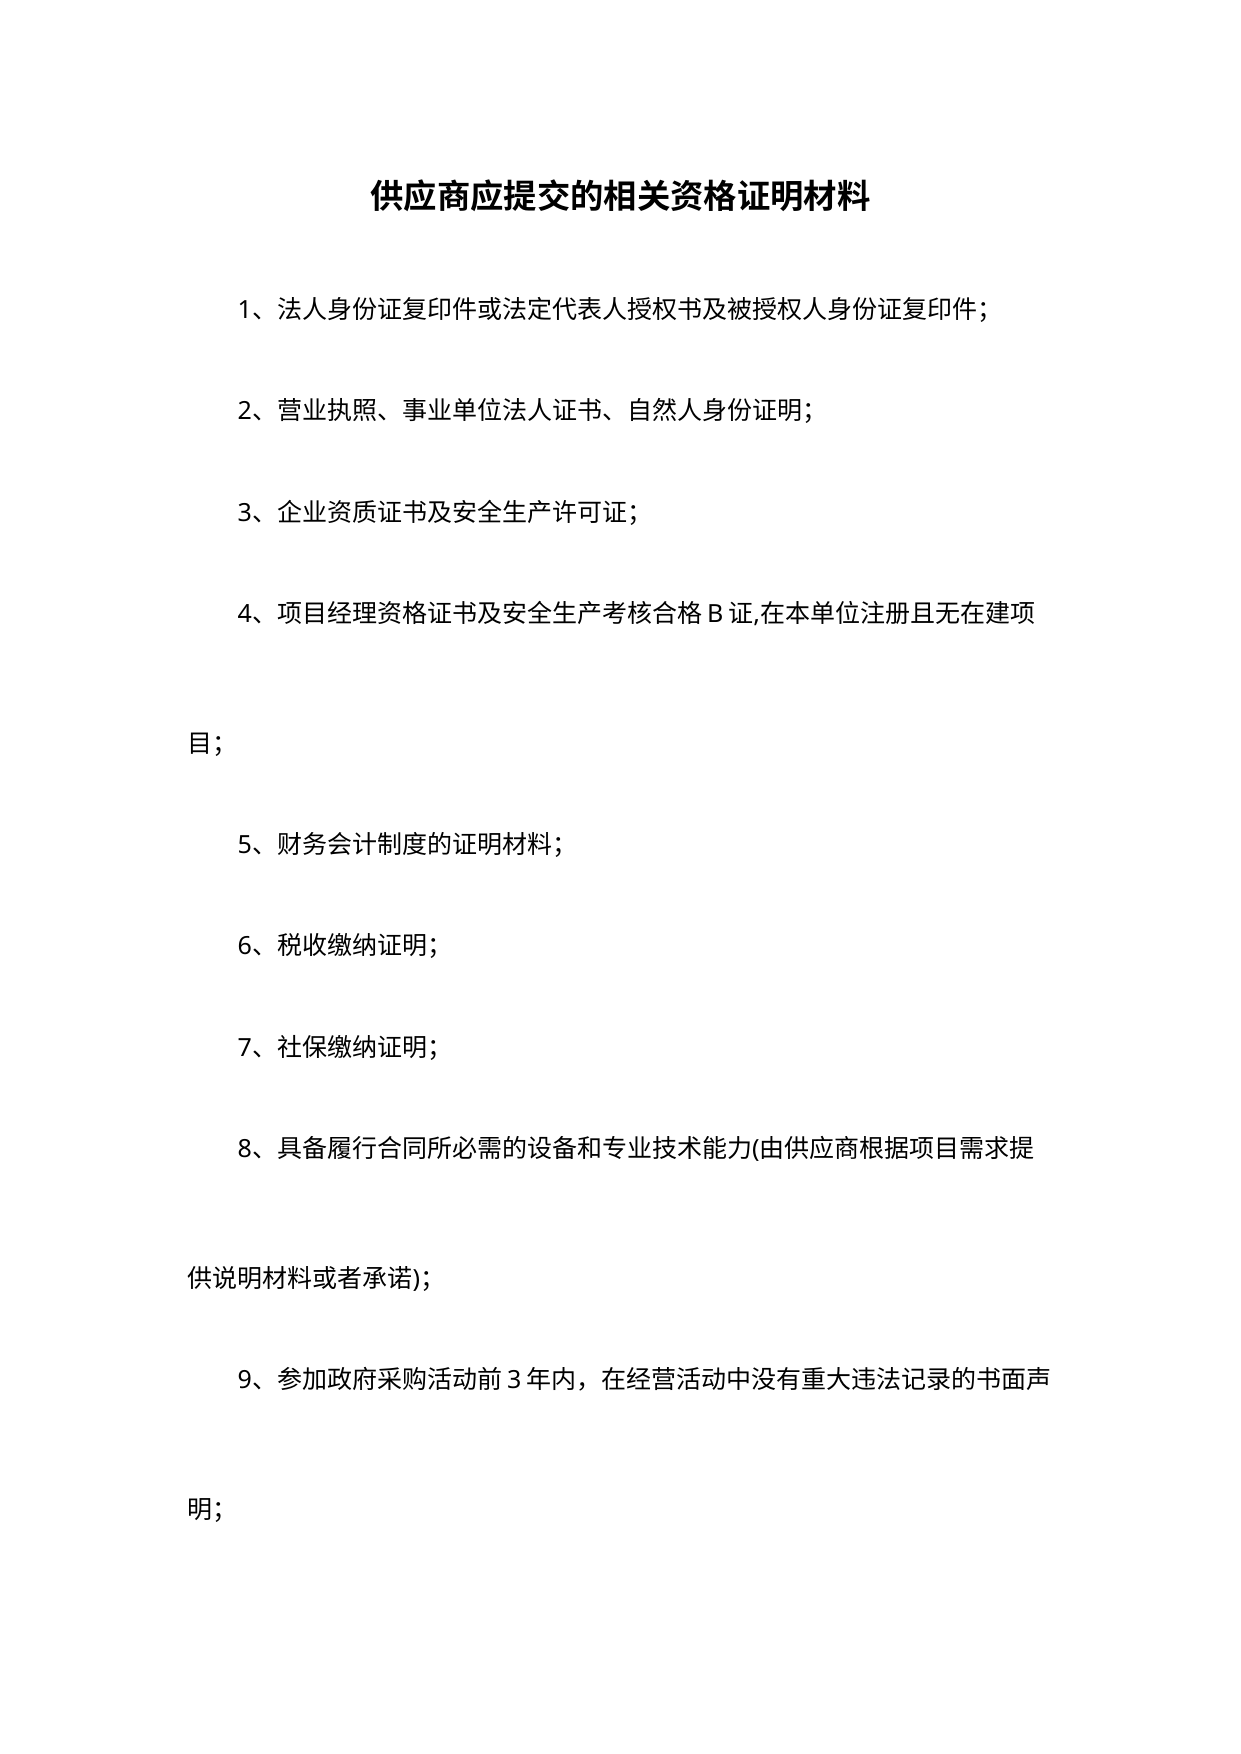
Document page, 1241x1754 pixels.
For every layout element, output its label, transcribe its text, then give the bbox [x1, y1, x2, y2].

list 财务会计制度的证明材料； [187, 810, 1053, 875]
list 营业执照、事业单位法人证书、自然人身份证明； [187, 376, 1053, 441]
list 项目经理资格证书及安全生产考核合格B证,在本单位注册且无在建项目； [187, 579, 1053, 774]
list 税收缴纳证明； [187, 911, 1053, 976]
list 具备履行合同所必需的设备和专业技术能力(由供应商根据项目需求提供说明材料或者承诺)； [187, 1114, 1053, 1309]
text 供应商应提交的相关资格证明材料 [187, 162, 1053, 227]
list 社保缴纳证明； [187, 1013, 1053, 1078]
list 法人身份证复印件或法定代表人授权书及被授权人身份证复印件； [187, 275, 1053, 340]
list 企业资质证书及安全生产许可证； [187, 478, 1053, 543]
list 参加政府采购活动前3年内，在经营活动中没有重大违法记录的书面声明； [187, 1345, 1053, 1540]
